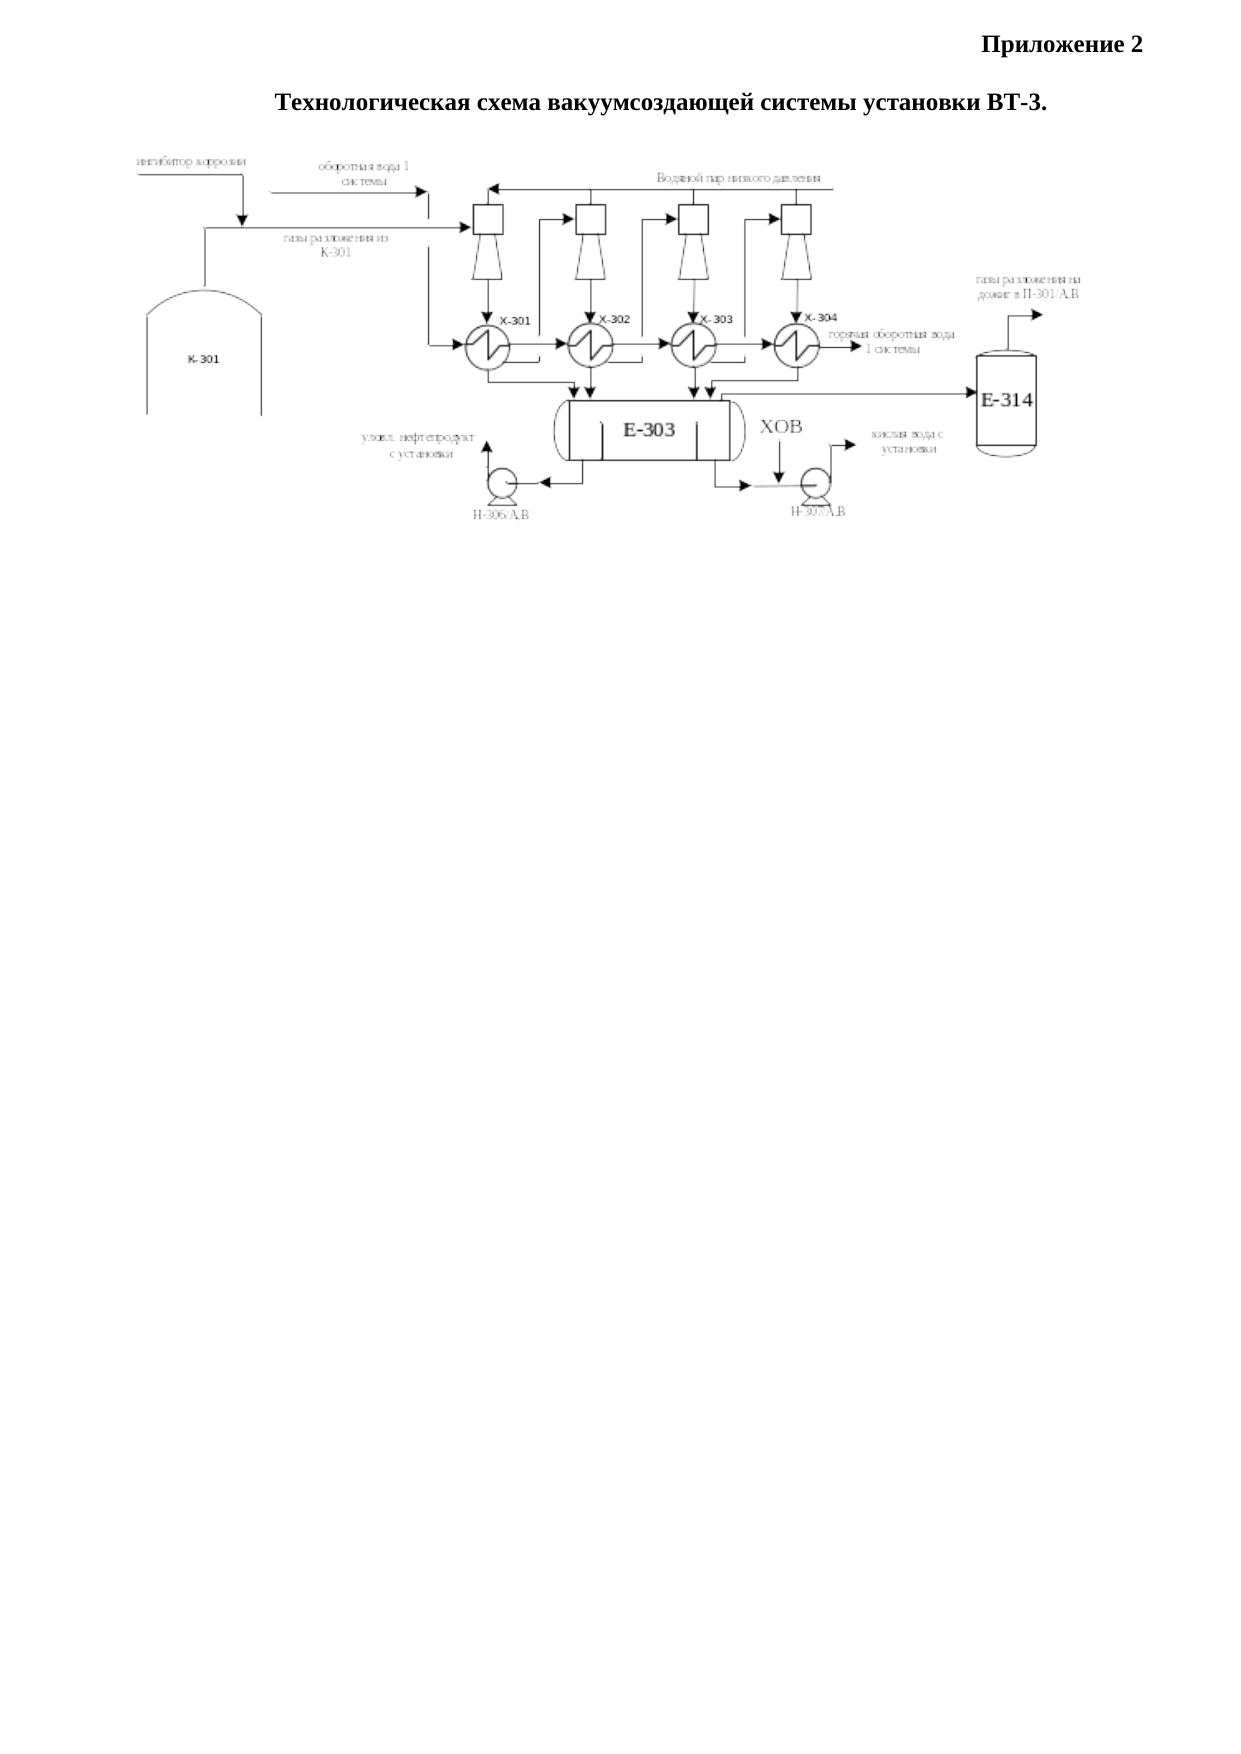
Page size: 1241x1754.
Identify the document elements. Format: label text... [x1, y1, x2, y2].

text Приложение 2 [103, 29, 1143, 58]
text Технологическая схема вакуумсоздающей системы установки ВТ-3. [178, 87, 1143, 116]
